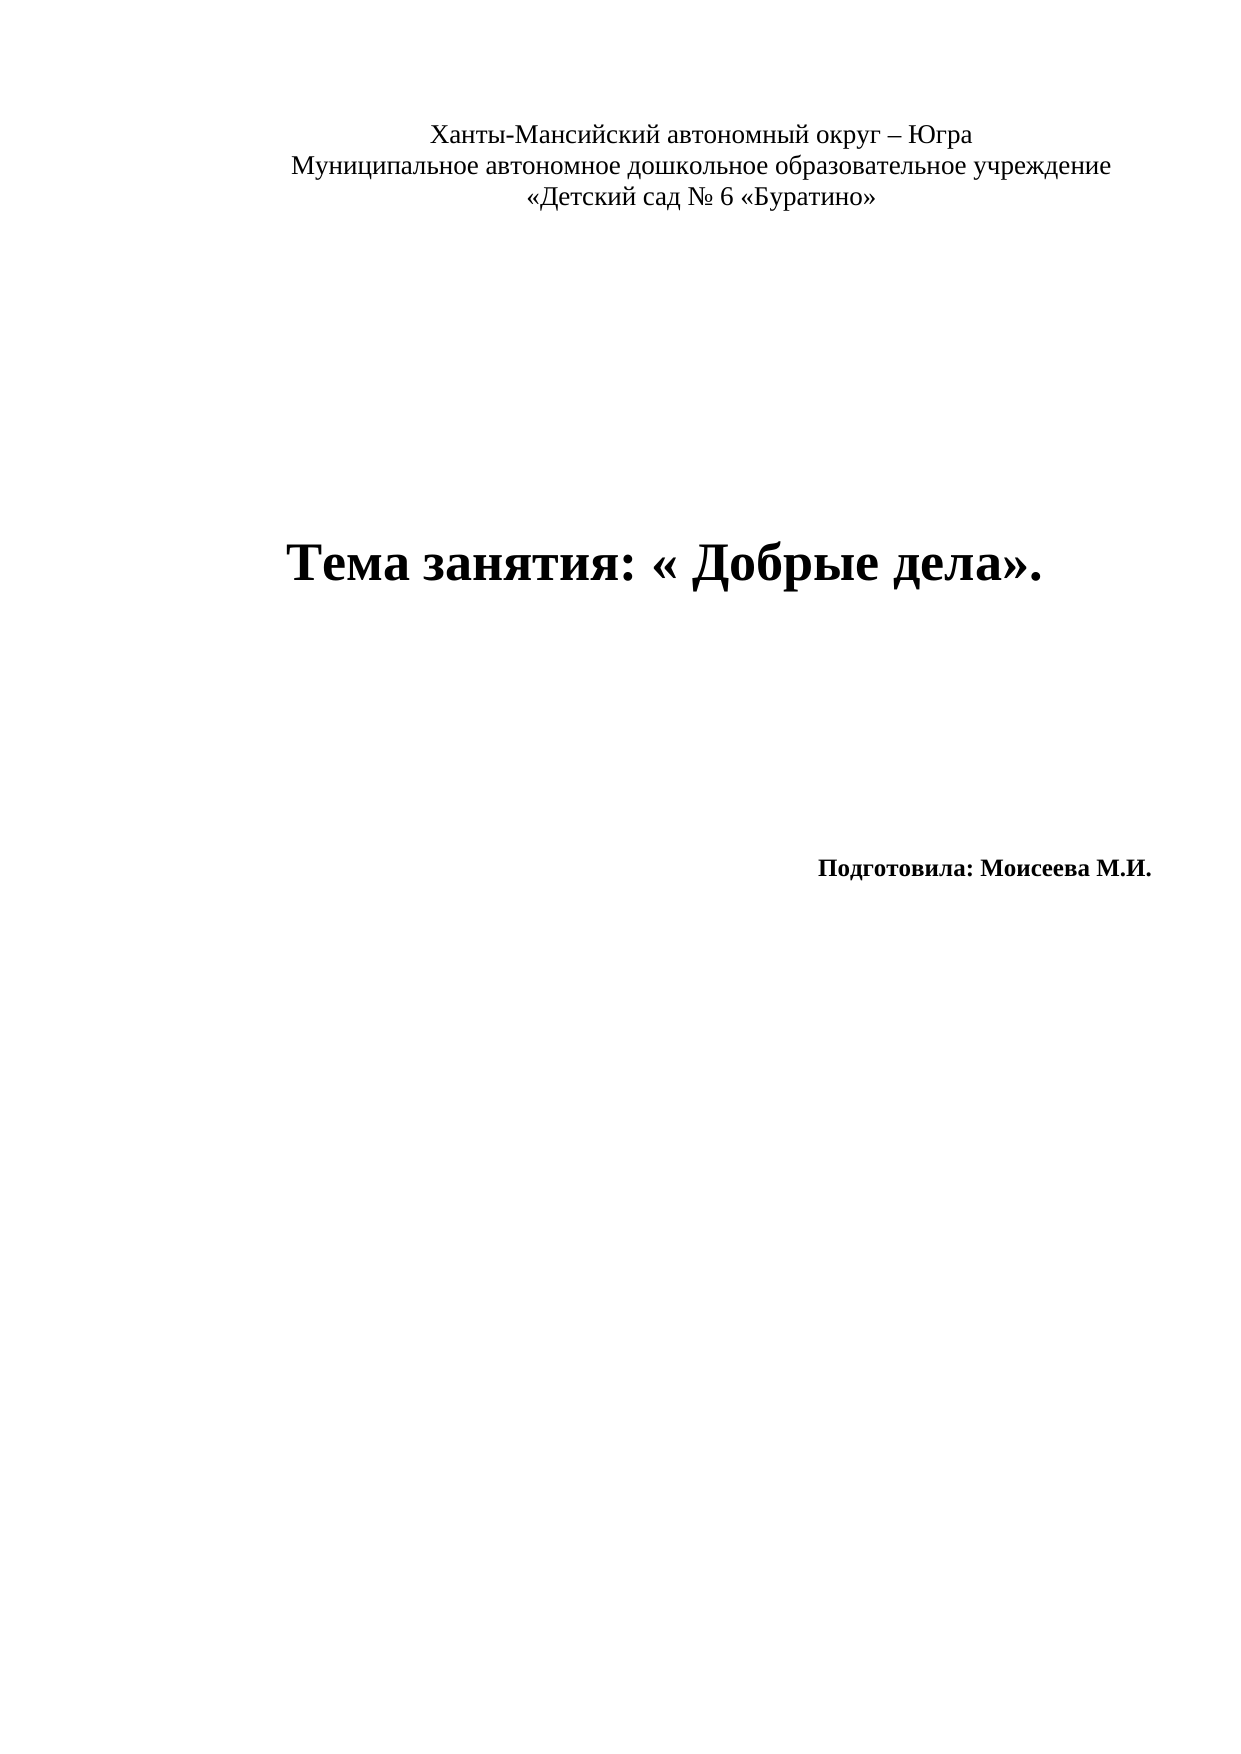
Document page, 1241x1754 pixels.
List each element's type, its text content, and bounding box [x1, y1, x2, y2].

text Ханты-Мансийский автономный округ – Югра [251, 118, 1152, 149]
text Тема занятия: « Добрые дела». [177, 530, 1152, 593]
text Подготовила: Моисеева М.И. [177, 853, 1152, 882]
text Муниципальное автономное дошкольное образовательное учреждение «Детский сад № 6 «Буратино» [251, 149, 1152, 212]
